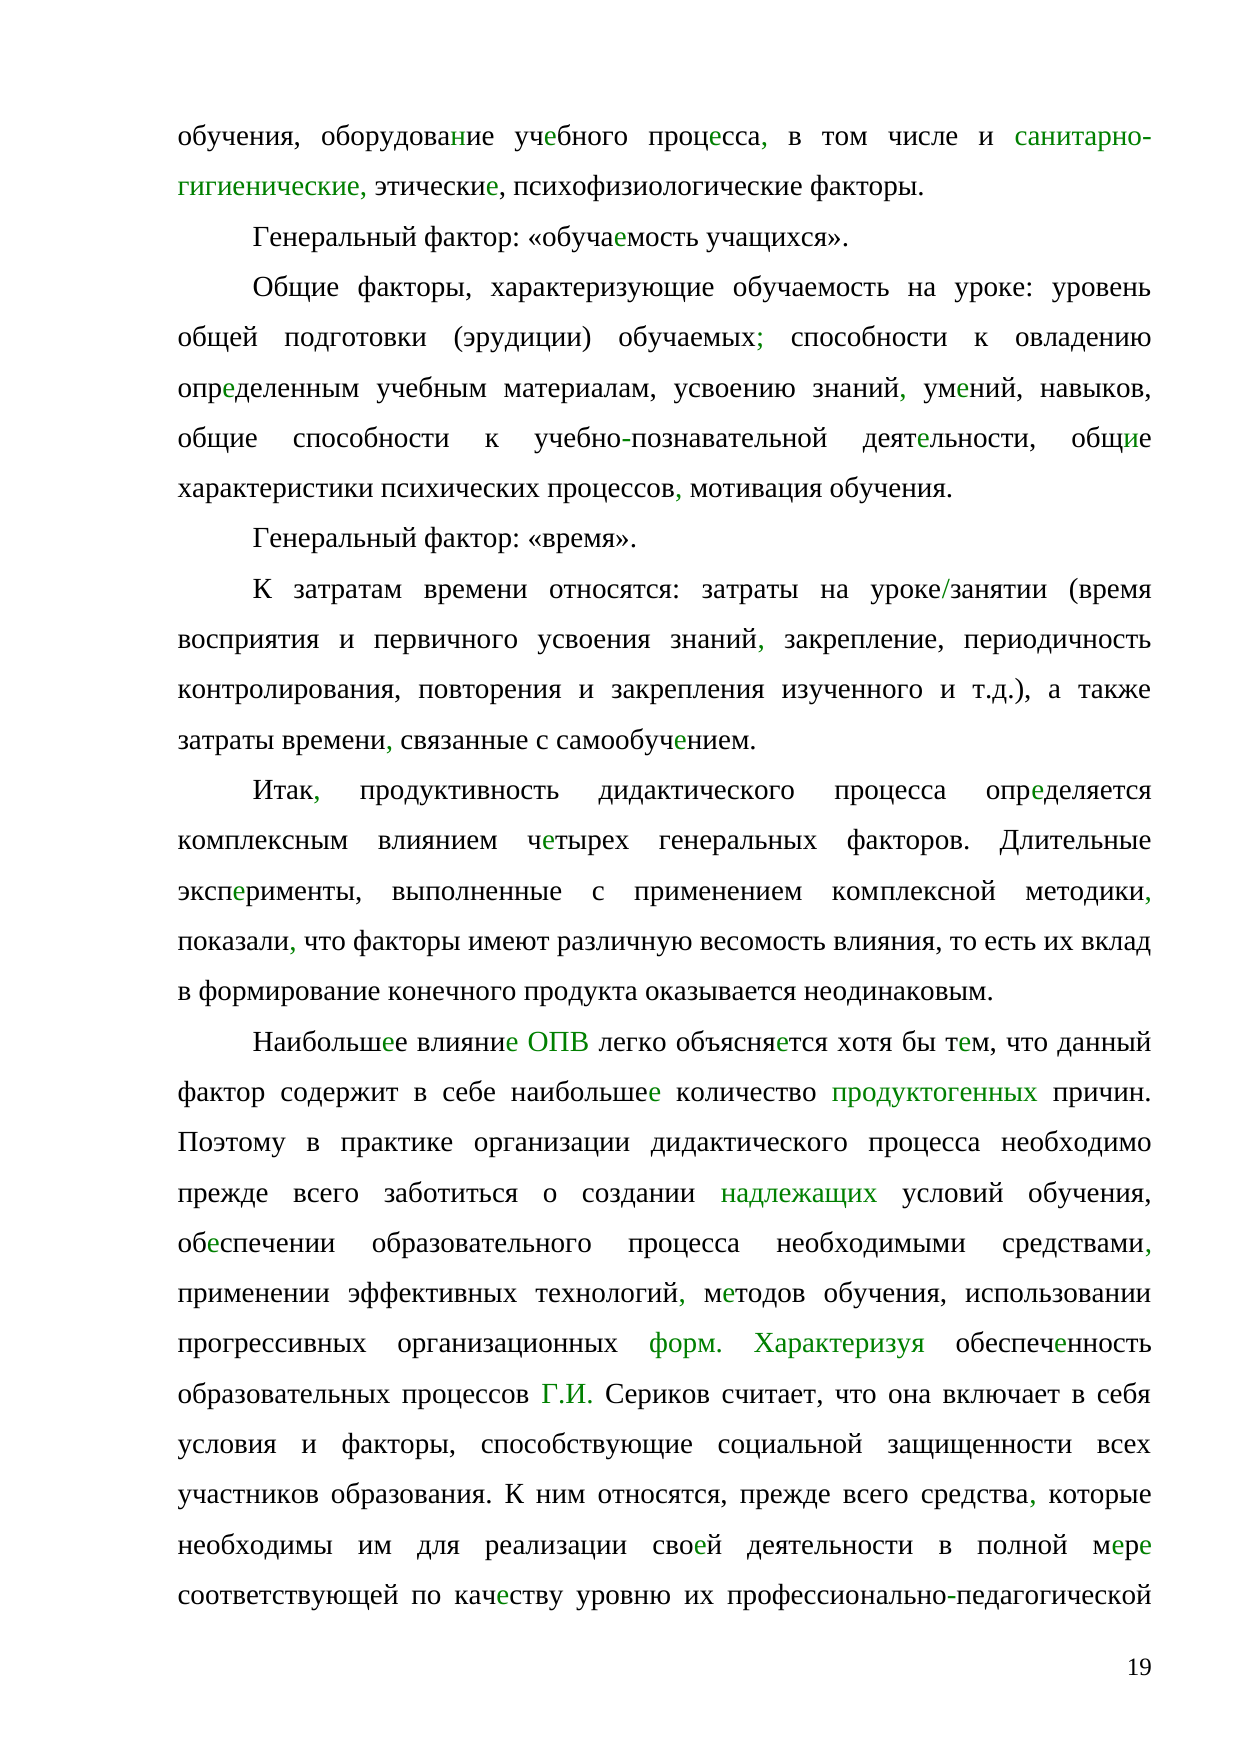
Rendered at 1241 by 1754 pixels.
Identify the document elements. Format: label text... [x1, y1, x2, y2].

text Итак, продуктивность дидактического процесса определяется комплексным влиянием четырех генеральных факторов. Длительные эксперименты, выполненные с применением комплексной методики, показали, что факторы имеют различную весомость влияния, то есть их вклад в формирование конечного продукта оказывается неодинаковым. [177, 772, 1152, 1007]
text Генеральный фактор: «обучаемость учащихся». [177, 219, 1152, 252]
text К затратам времени относятся: затраты на уроке/занятии (время восприятия и первичного усвоения знаний, закрепление, периодичность контролирования, повторения и закрепления изученного и т.д.), а также затраты времени, связанные с самообучением. [177, 571, 1152, 755]
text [177, 1024, 1152, 1611]
text Общие факторы, характеризующие обучаемость на уроке: уровень общей подготовки (эрудиции) обучаемых; способности к овладению определенным учебным материалам, усвоению знаний, умений, навыков, общие способности к учебно-познавательной деятельности, общие характеристики психических процессов, мотивация обучения. [177, 269, 1152, 504]
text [177, 118, 1152, 202]
text Генеральный фактор: «время». [177, 521, 1152, 554]
